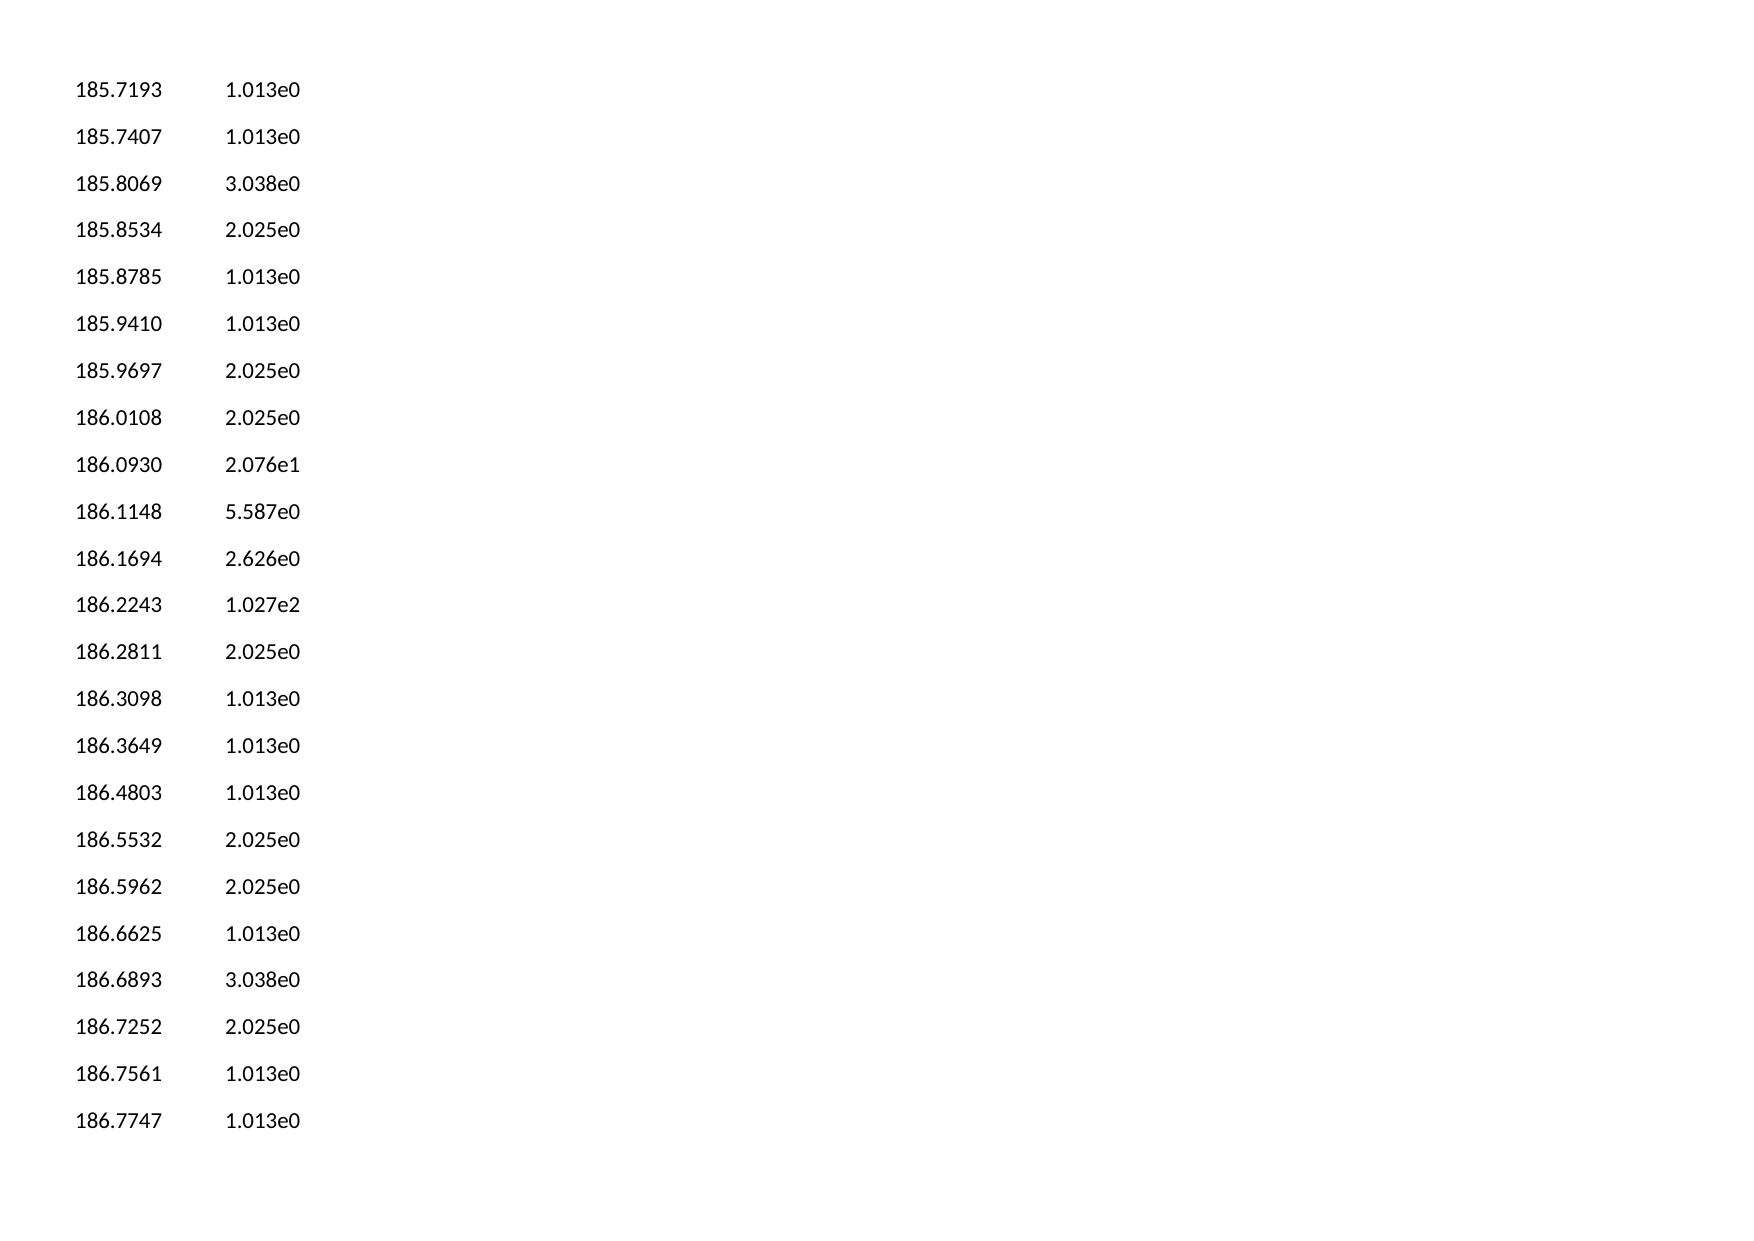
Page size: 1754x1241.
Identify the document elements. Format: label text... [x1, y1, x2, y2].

text 186.4803 1.013e0 [75, 778, 1679, 806]
text 186.5962 2.025e0 [75, 872, 1679, 900]
text 186.2243 1.027e2 [75, 591, 1679, 619]
text 186.2811 2.025e0 [75, 637, 1679, 666]
text 185.8785 1.013e0 [75, 262, 1679, 291]
text 186.3649 1.013e0 [75, 731, 1679, 759]
text 186.5532 2.025e0 [75, 825, 1679, 853]
text 185.7407 1.013e0 [75, 122, 1679, 150]
text 186.3098 1.013e0 [75, 684, 1679, 712]
text 185.7193 1.013e0 [75, 75, 1679, 103]
text 186.1148 5.587e0 [75, 497, 1679, 525]
text 185.8534 2.025e0 [75, 216, 1679, 244]
text 186.1694 2.626e0 [75, 544, 1679, 572]
text 186.6625 1.013e0 [75, 919, 1679, 947]
text 186.7561 1.013e0 [75, 1059, 1679, 1087]
text 186.7252 2.025e0 [75, 1012, 1679, 1041]
text 186.6893 3.038e0 [75, 966, 1679, 994]
text 185.9697 2.025e0 [75, 356, 1679, 384]
text 186.0108 2.025e0 [75, 403, 1679, 431]
text 186.7747 1.013e0 [75, 1106, 1679, 1134]
text 185.9410 1.013e0 [75, 309, 1679, 337]
text 185.8069 3.038e0 [75, 169, 1679, 197]
text 186.0930 2.076e1 [75, 450, 1679, 478]
